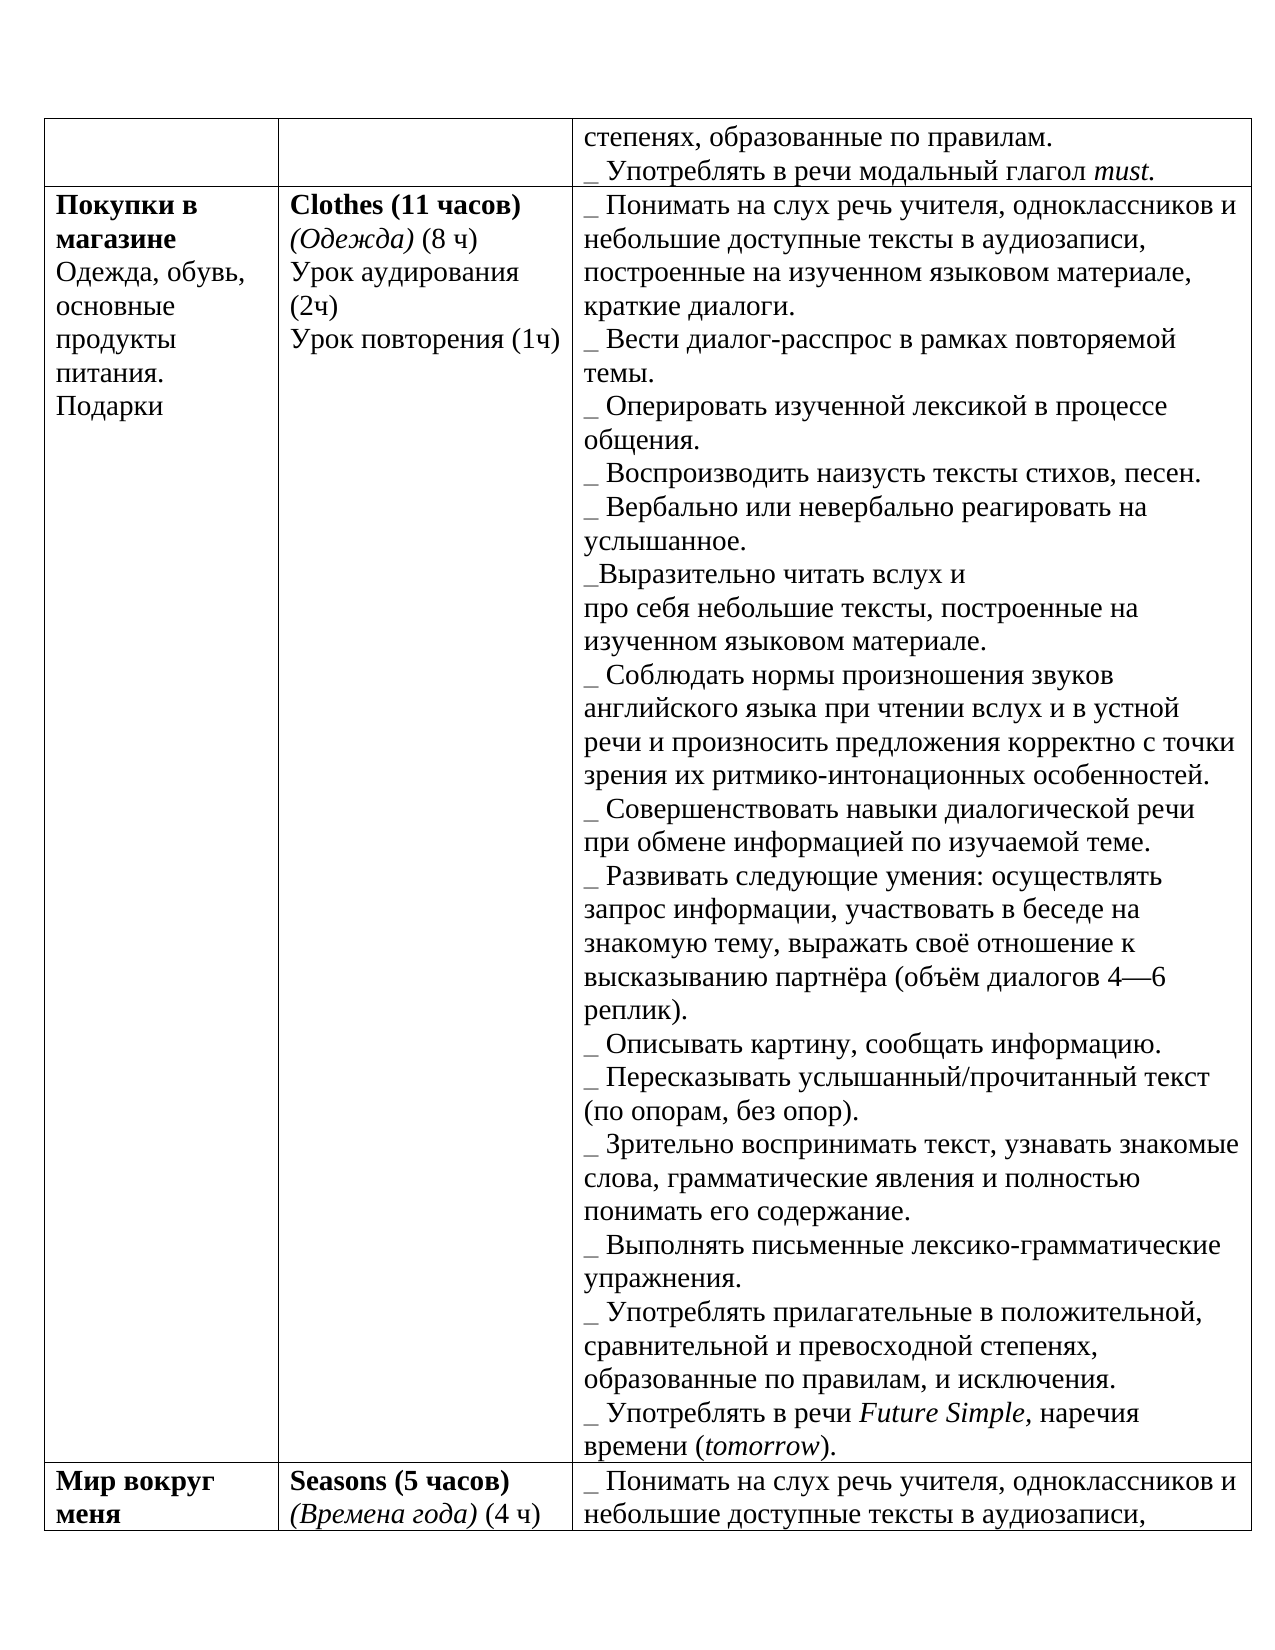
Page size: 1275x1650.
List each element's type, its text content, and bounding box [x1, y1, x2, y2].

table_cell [45, 1463, 278, 1530]
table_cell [573, 119, 1251, 186]
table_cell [573, 1463, 1251, 1530]
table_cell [279, 1463, 572, 1530]
table_cell Покупки в магазине Одежда, обувь, основные продукты питания. Подарки [45, 187, 278, 1462]
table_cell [45, 119, 278, 186]
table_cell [279, 119, 572, 186]
table_cell Clothes (11 часов) (Одежда) (8 ч) Урок аудирования (2ч) Урок повторения (1ч) [279, 187, 572, 1462]
table_cell _ Понимать на слух речь учителя, одноклассников и небольшие доступные тексты в аудиозаписи, построенные на изученном языковом материале, краткие диалоги. _ Вести диалог-расспрос в рамках повторяемой темы. _ Оперировать изученной лексикой в процессе общения. _ Воспроизводить наизусть тексты стихов, песен. _ Вербально или невербально реагировать на услышанное. _Выразительно читать вслух и про себя небольшие тексты, построенные на изученном языковом материале. _ Соблюдать нормы произношения звуков английского языка при чтении вслух и в устной речи и произносить предложения корректно с точки зрения их ритмико-интонационных особенностей. _ Совершенствовать навыки диалогической речи при обмене информацией по изучаемой теме. _ Развивать следующие умения: осуществлять запрос информации, участвовать в беседе на знакомую тему, выражать своё отношение к высказыванию партнёра (объём диалогов 4—6 реплик). _ Описывать картину, сообщать информацию. _ Пересказывать услышанный/прочитанный текст (по опорам, без опор). _ Зрительно воспринимать текст, узнавать знакомые слова, грамматические явления и полностью понимать его содержание. _ Выполнять письменные лексико-грамматические упражнения. _ Употреблять прилагательные в положительной, сравнительной и превосходной степенях, образованные по правилам, и исключения. _ Употреблять в речи Future Simple, наречия времени (tomorrow). [573, 187, 1251, 1462]
